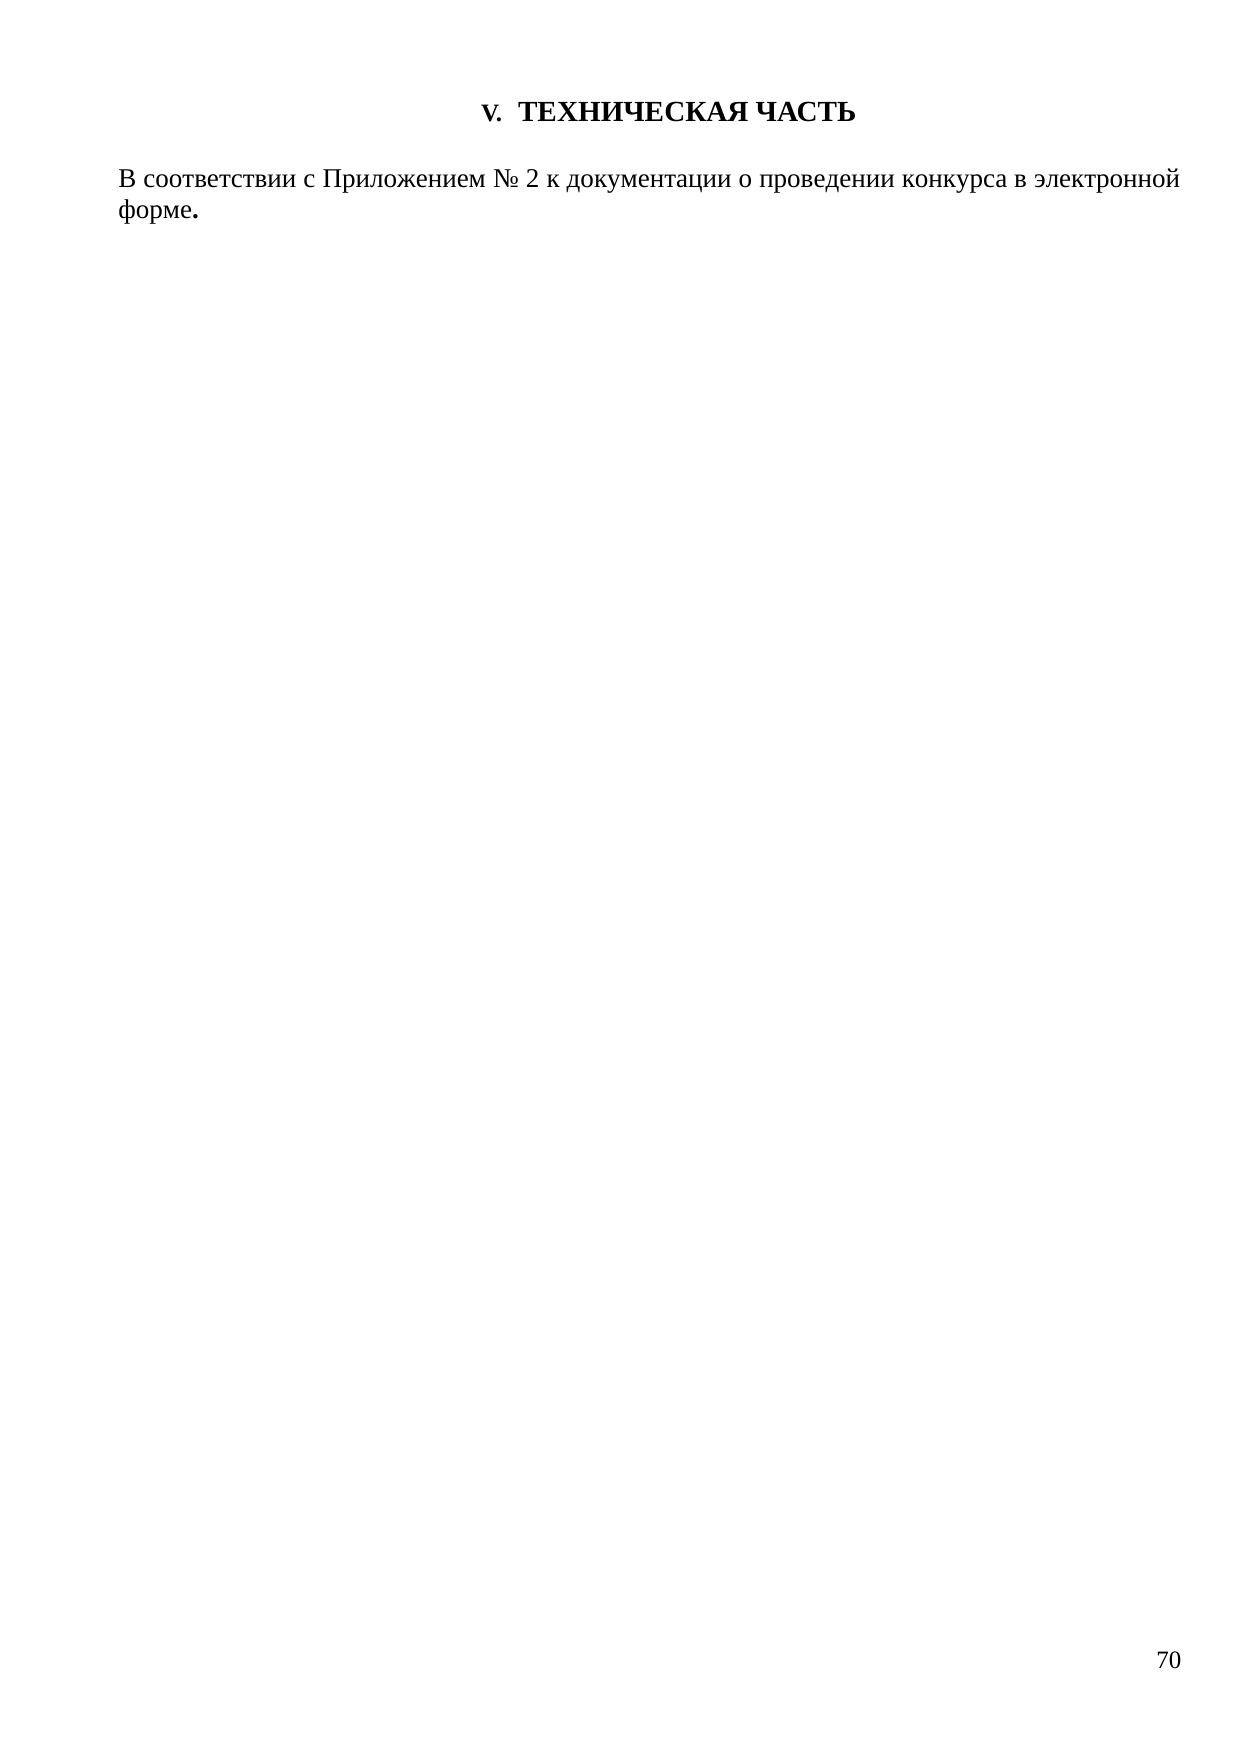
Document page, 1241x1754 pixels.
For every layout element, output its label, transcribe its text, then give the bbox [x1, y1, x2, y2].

text В соответствии с Приложением № 2 к документации о проведении конкурса в электронной форме. [118, 162, 1181, 225]
subtitle ТЕХНИЧЕСКАЯ ЧАСТЬ [118, 94, 1181, 127]
